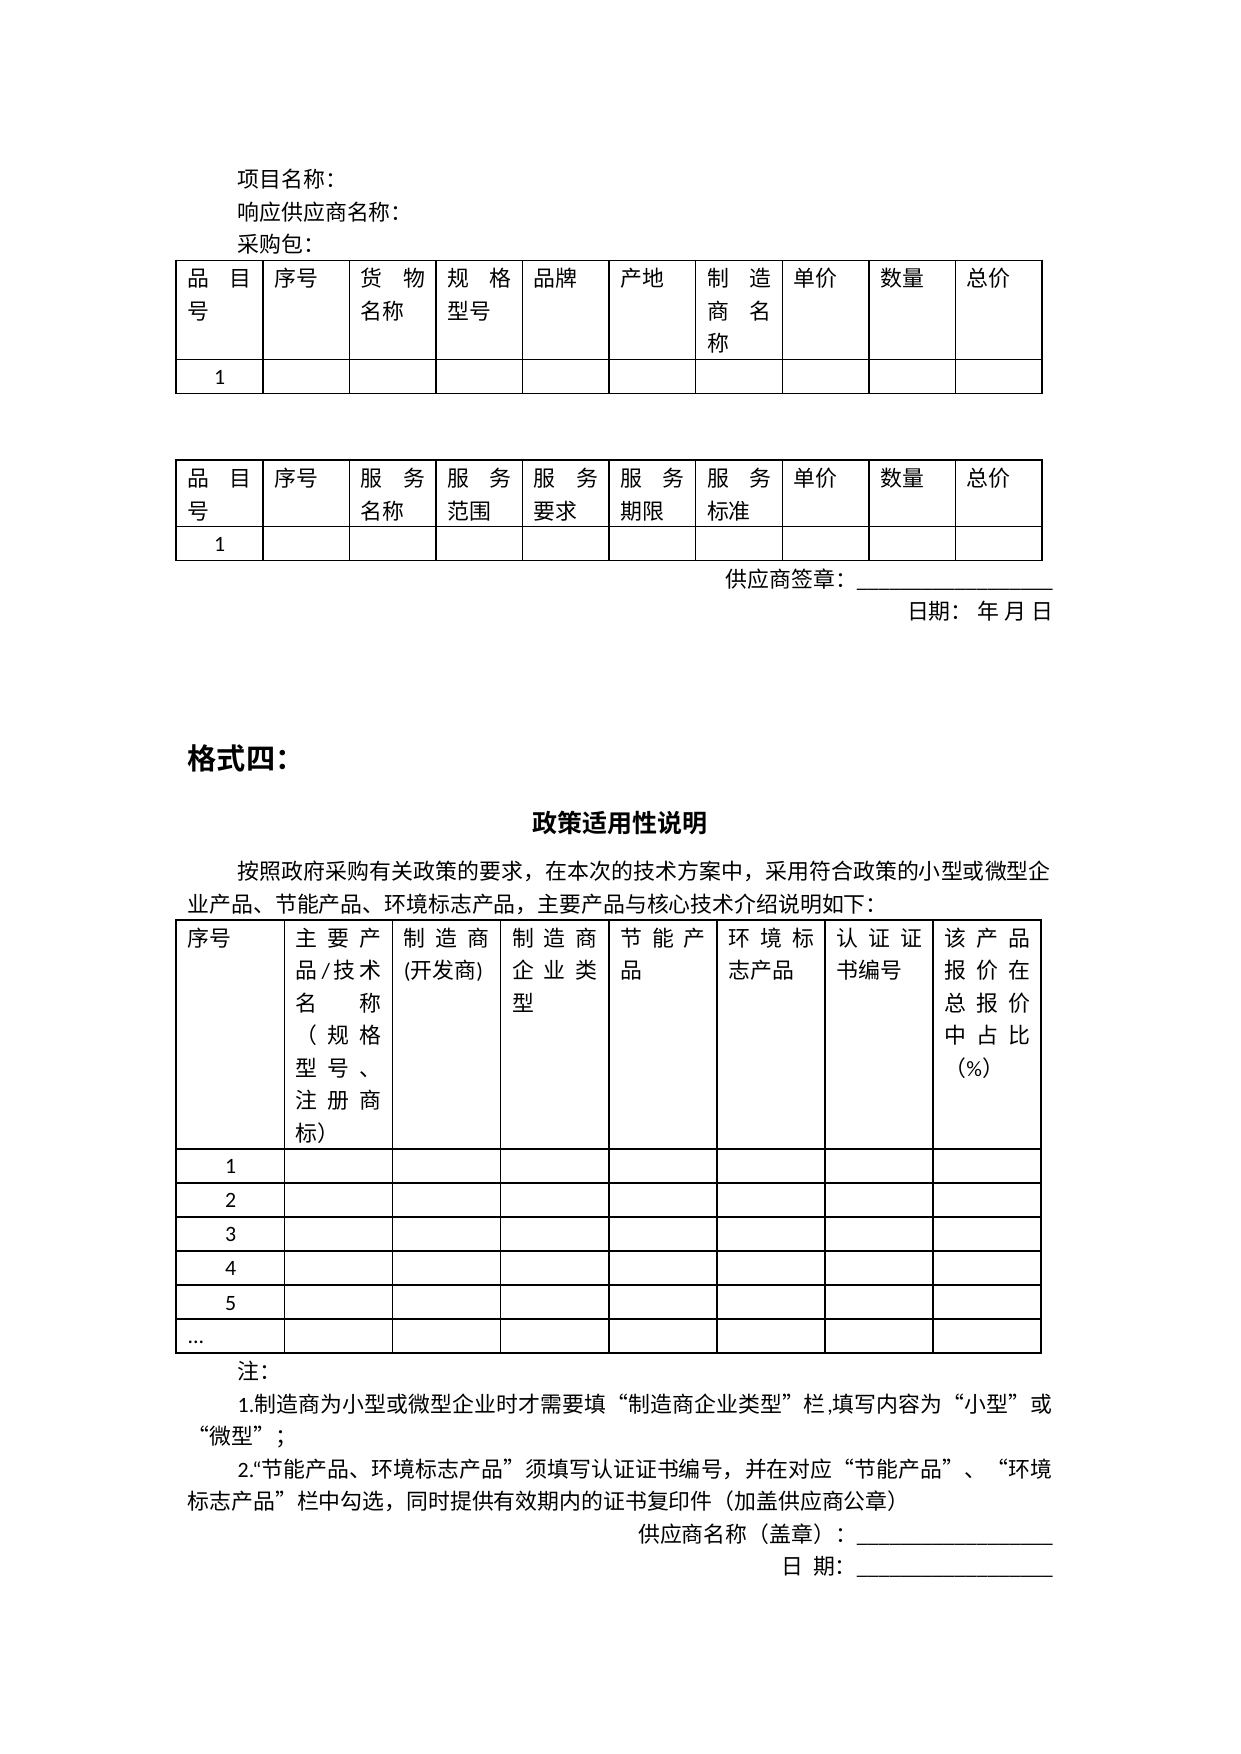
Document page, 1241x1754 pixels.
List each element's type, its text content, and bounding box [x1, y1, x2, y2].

text 供应商名称（盖章）：__________________ [187, 1516, 1053, 1549]
table_cell [285, 1218, 392, 1250]
table_cell 3 [177, 1218, 284, 1250]
table_cell [718, 1150, 824, 1182]
table_cell [264, 527, 349, 560]
table_cell [718, 1218, 824, 1250]
table_cell 2 [177, 1184, 284, 1216]
table_cell [285, 1320, 392, 1352]
table_cell [696, 527, 782, 560]
table_cell [610, 1252, 716, 1284]
table_header 服务范围 [437, 461, 522, 526]
table_header 总价 [956, 461, 1041, 526]
table_cell [393, 1184, 500, 1216]
table_header 序号 [264, 461, 349, 526]
table_cell [393, 1286, 500, 1318]
table_cell [826, 1286, 932, 1318]
table_header 数量 [870, 461, 955, 526]
table_cell [783, 360, 868, 393]
table_cell [826, 1184, 932, 1216]
table_cell [826, 1218, 932, 1250]
text 响应供应商名称： [187, 194, 1053, 227]
text 供应商签章：__________________ [187, 561, 1053, 594]
text 2.“节能产品、环境标志产品”须填写认证证书编号，并在对应“节能产品”、“环境标志产品”栏中勾选，同时提供有效期内的证书复印件（加盖供应商公章） [187, 1451, 1053, 1516]
table_cell [934, 1150, 1040, 1182]
table_header 制造商名称 [696, 261, 782, 358]
table_cell [956, 527, 1041, 560]
table_cell [610, 1286, 716, 1318]
table_cell [501, 1184, 608, 1216]
table_cell [285, 1150, 392, 1182]
text 1.制造商为小型或微型企业时才需要填“制造商企业类型”栏,填写内容为“小型”或“微型”； [187, 1386, 1053, 1451]
table_cell [934, 1184, 1040, 1216]
table_header 服务期限 [610, 461, 695, 526]
table_cell [350, 527, 435, 560]
table_cell [501, 1286, 608, 1318]
table_cell [610, 1150, 716, 1182]
table_header 该产品报价在总报价中占比（%） [934, 921, 1040, 1148]
table_cell [934, 1286, 1040, 1318]
table_cell [826, 1252, 932, 1284]
table_cell [437, 527, 522, 560]
table_cell [523, 527, 608, 560]
table_cell [934, 1218, 1040, 1250]
table_cell [285, 1252, 392, 1284]
text 按照政府采购有关政策的要求，在本次的技术方案中，采用符合政策的小型或微型企业产品、节能产品、环境标志产品，主要产品与核心技术介绍说明如下： [187, 854, 1053, 919]
table_header 单价 [783, 461, 868, 526]
table_header 主要产品/技术名称（规格型号、注册商标） [285, 921, 392, 1148]
table_header 总价 [956, 261, 1041, 358]
table_cell [610, 1320, 716, 1352]
text 格式四： [187, 724, 1053, 789]
table_cell [501, 1252, 608, 1284]
table_header 货物名称 [350, 261, 435, 358]
text 政策适用性说明 [187, 789, 1053, 854]
table_cell [610, 527, 695, 560]
table_cell [501, 1150, 608, 1182]
table_header 品目号 [177, 261, 262, 358]
table_cell [523, 360, 608, 393]
table_header 序号 [264, 261, 349, 358]
table_header 环境标志产品 [718, 921, 824, 1148]
table_cell [696, 360, 782, 393]
table_header 单价 [783, 261, 868, 358]
table_cell ... [177, 1320, 284, 1352]
table_cell [285, 1286, 392, 1318]
table_cell [264, 360, 349, 393]
table_cell [870, 360, 955, 393]
table_header 品目号 [177, 461, 262, 526]
table_cell [610, 1184, 716, 1216]
table_header 制造商企业类型 [501, 921, 608, 1148]
table_cell [437, 360, 522, 393]
table_cell [393, 1252, 500, 1284]
table_header 认证证书编号 [826, 921, 932, 1148]
table_cell [393, 1218, 500, 1250]
table_cell [934, 1252, 1040, 1284]
table_cell 4 [177, 1252, 284, 1284]
table_cell 1 [177, 360, 262, 393]
table_cell [934, 1320, 1040, 1352]
table_cell [285, 1184, 392, 1216]
table_cell 5 [177, 1286, 284, 1318]
table_cell [501, 1320, 608, 1352]
table_cell [870, 527, 955, 560]
table_cell [718, 1320, 824, 1352]
text 注： [187, 1354, 1053, 1386]
table_cell [783, 527, 868, 560]
table_cell [501, 1218, 608, 1250]
table_header 产地 [610, 261, 695, 358]
table_header 品牌 [523, 261, 608, 358]
text 采购包： [187, 227, 1053, 259]
table_header 节能产品 [610, 921, 716, 1148]
table_cell [350, 360, 435, 393]
table_header 数量 [870, 261, 955, 358]
table_header 制造商(开发商) [393, 921, 500, 1148]
table_cell [610, 360, 695, 393]
text 日 期：__________________ [187, 1549, 1053, 1581]
table_cell [718, 1184, 824, 1216]
table_cell 1 [177, 527, 262, 560]
table_header 服务要求 [523, 461, 608, 526]
table_cell [826, 1320, 932, 1352]
table_header 规格型号 [437, 261, 522, 358]
table_header 服务名称 [350, 461, 435, 526]
table_cell [393, 1150, 500, 1182]
table_header 序号 [177, 921, 284, 1148]
text 日期： 年 月 日 [187, 594, 1053, 626]
text 项目名称： [187, 162, 1053, 194]
table_cell [718, 1252, 824, 1284]
table_cell [393, 1320, 500, 1352]
table_cell [956, 360, 1041, 393]
table_header 服务标准 [696, 461, 782, 526]
table_cell [826, 1150, 932, 1182]
table_cell [718, 1286, 824, 1318]
table_cell 1 [177, 1150, 284, 1182]
table_cell [610, 1218, 716, 1250]
